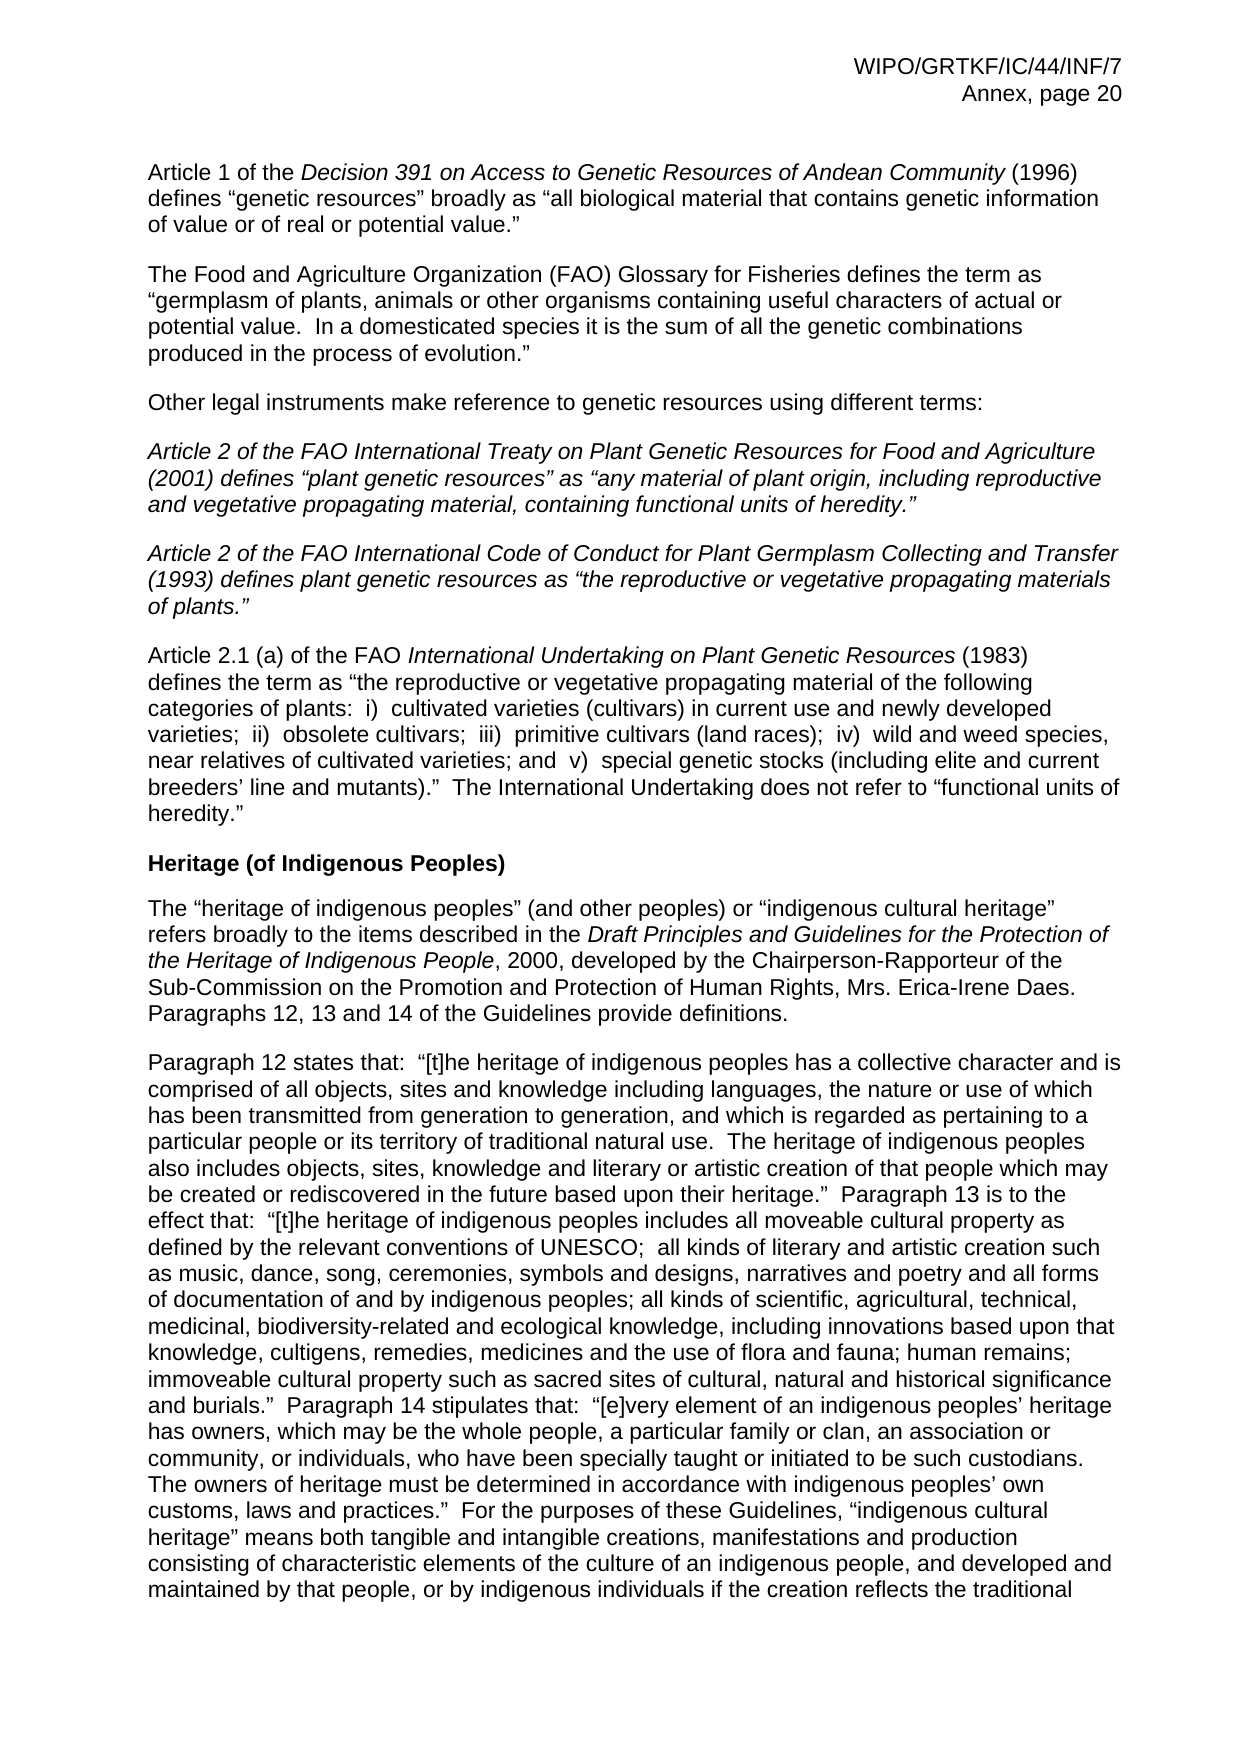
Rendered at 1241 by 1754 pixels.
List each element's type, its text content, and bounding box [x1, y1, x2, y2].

subtitle Heritage (of Indigenous Peoples) [148, 849, 1122, 876]
text The Food and Agriculture Organization (FAO) Glossary for Fisheries defines the term as “germplasm of plants, animals or other organisms containing useful characters of actual or potential value. In a domesticated species it is the sum of all the genetic combinations produced in the process of evolution.” [148, 261, 1122, 366]
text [148, 1049, 1122, 1603]
text The “heritage of indigenous peoples” (and other peoples) or “indigenous cultural heritage” refers broadly to the items described in the Draft Principles and Guidelines for the Protection of the Heritage of Indigenous People, 2000, developed by the Chairperson-Rapporteur of the Sub-Commission on the Promotion and Protection of Human Rights, Mrs. Erica-Irene Daes. Paragraphs 12, 13 and 14 of the Guidelines provide definitions. [148, 894, 1122, 1026]
text Article 2.1 (a) of the FAO International Undertaking on Plant Genetic Resources (1983) defines the term as “the reproductive or vegetative propagating material of the following categories of plants: i) cultivated varieties (cultivars) in current use and newly developed varieties; ii) obsolete cultivars; iii) primitive cultivars (land races); iv) wild and weed species, near relatives of cultivated varieties; and v) special genetic stocks (including elite and current breeders’ line and mutants).” The International Undertaking does not refer to “functional units of heredity.” [148, 642, 1122, 827]
text Article 1 of the Decision 391 on Access to Genetic Resources of Andean Community (1996) defines “genetic resources” broadly as “all biological material that contains genetic information of value or of real or potential value.” [148, 158, 1122, 238]
text Article 2 of the FAO International Treaty on Plant Genetic Resources for Food and Agriculture (2001) defines “plant genetic resources” as “any material of plant origin, including reproductive and vegetative propagating material, containing functional units of heredity.” [148, 438, 1122, 517]
text Other legal instruments make reference to genetic resources using different terms: [148, 389, 1122, 415]
text Article 2 of the FAO International Code of Conduct for Plant Germplasm Collecting and Transfer (1993) defines plant genetic resources as “the reproductive or vegetative propagating materials of plants.” [148, 540, 1122, 619]
